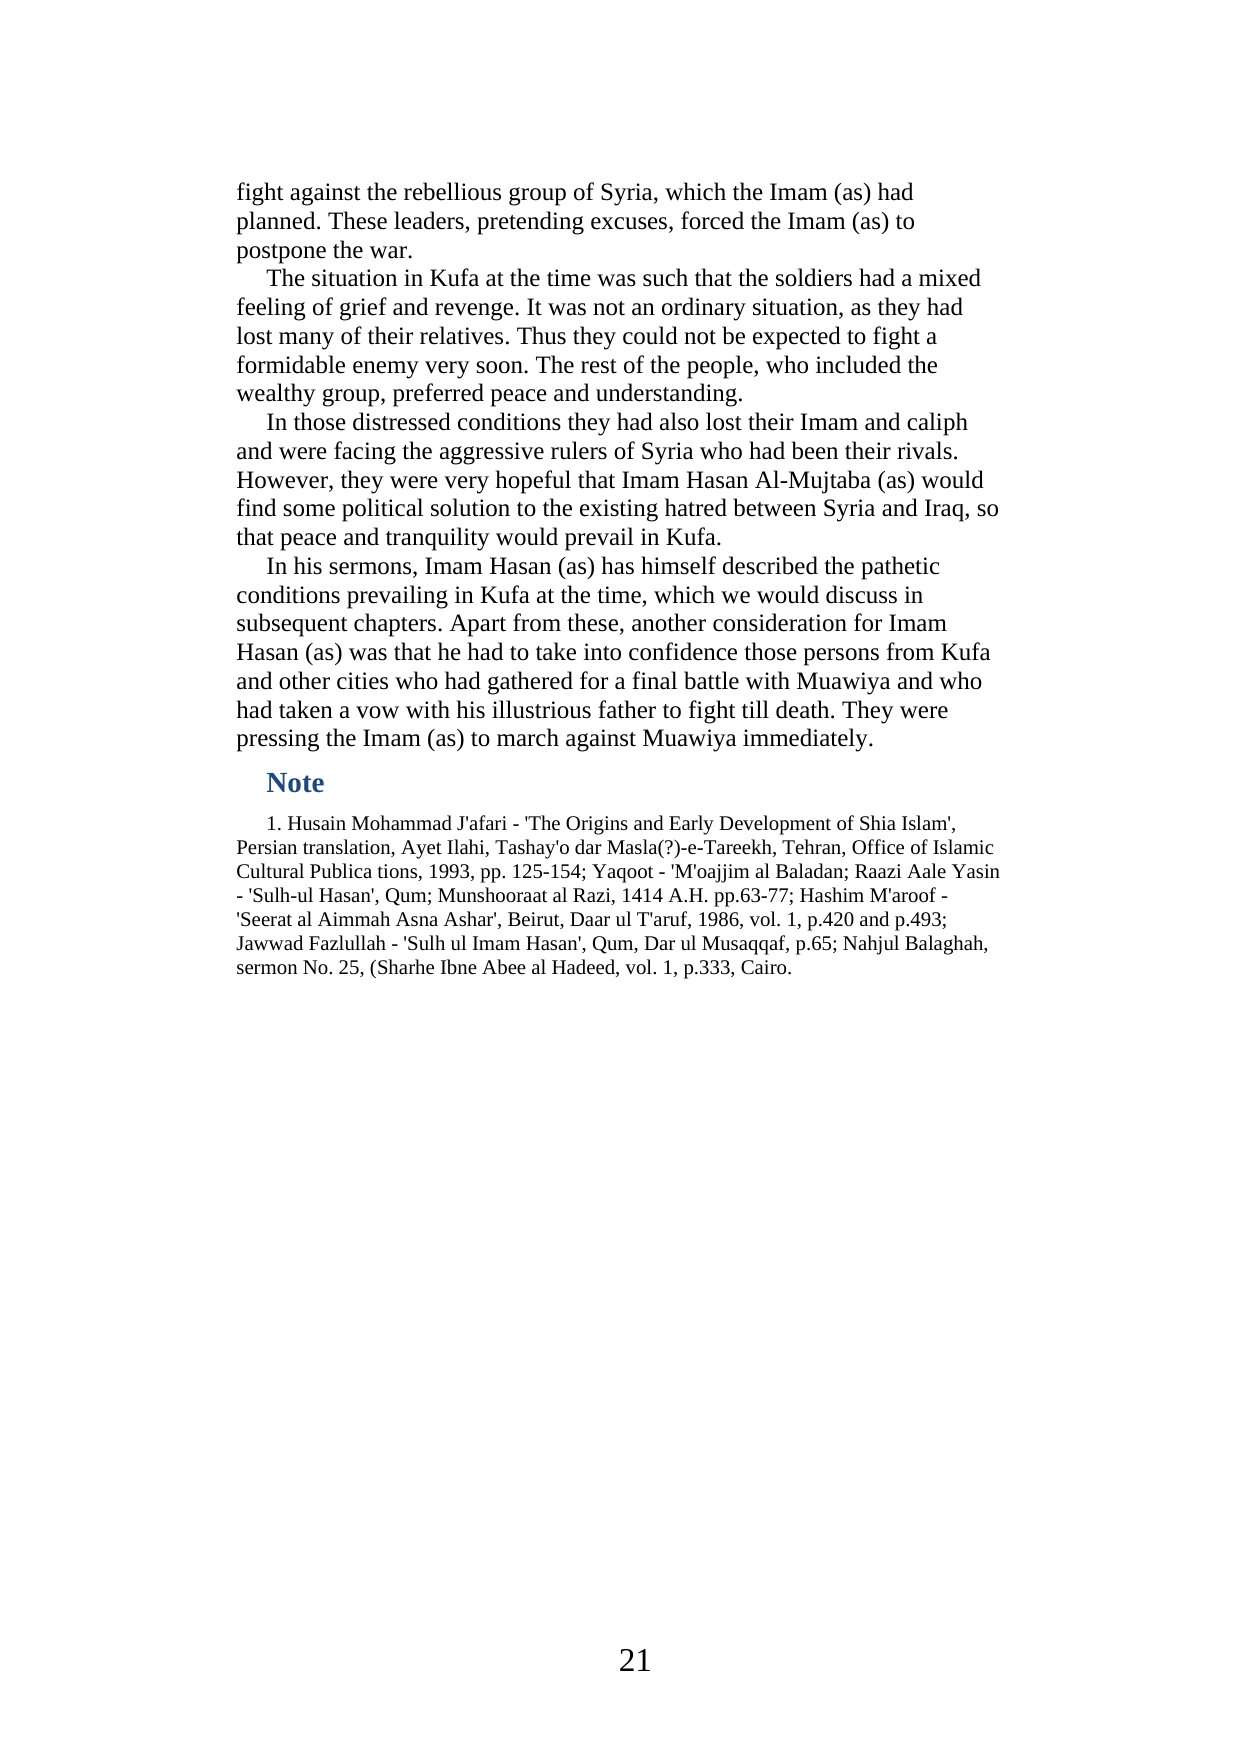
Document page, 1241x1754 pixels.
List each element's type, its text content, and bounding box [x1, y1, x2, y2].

text In his sermons, Imam Hasan (as) has himself described the pathetic conditions prevailing in Kufa at the time, which we would discuss in subsequent chapters. Apart from these, another consideration for Imam Hasan (as) was that he had to take into confidence those persons from Kufa and other cities who had gathered for a final battle with Muawiya and who had taken a vow with his illustrious father to fight till death. They were pressing the Imam (as) to march against Muawiya immediately. [236, 551, 1004, 752]
text The situation in Kufa at the time was such that the soldiers had a mixed feeling of grief and revenge. It was not an ordinary situation, as they had lost many of their relatives. Thus they could not be expected to fight a formidable enemy very soon. The rest of the people, who included the wealthy group, preferred peace and understanding. [236, 263, 1004, 407]
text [236, 177, 1004, 263]
text 1. Husain Mohammad J'afari - 'The Origins and Early Development of Shia Islam', Persian translation, Ayet Ilahi, Tashay'o dar Masla(?)-e-Tareekh, Tehran, Office of Islamic Cultural Publica tions, 1993, pp. 125-154; Yaqoot - 'M'oajjim al Baladan; Raazi Aale Yasin - 'Sulh-ul Hasan', Qum; Munshooraat al Razi, 1414 A.H. pp.63-77; Hashim M'aroof - 'Seerat al Aimmah Asna Ashar', Beirut, Daar ul T'aruf, 1986, vol. 1, p.420 and p.493; Jawwad Fazlullah - 'Sulh ul Imam Hasan', Qum, Dar ul Musaqqaf, p.65; Nahjul Balaghah, sermon No. 25, (Sharhe Ibne Abee al Hadeed, vol. 1, p.333, Cairo. [236, 811, 1004, 979]
text In those distressed conditions they had also lost their Imam and caliph and were facing the aggressive rulers of Syria who had been their rivals. However, they were very hopeful that Imam Hasan Al-Mujtaba (as) would find some political solution to the existing hatred between Syria and Iraq, so that peace and tranquility would prevail in Kufa. [236, 407, 1004, 551]
subtitle Note [236, 765, 1004, 798]
